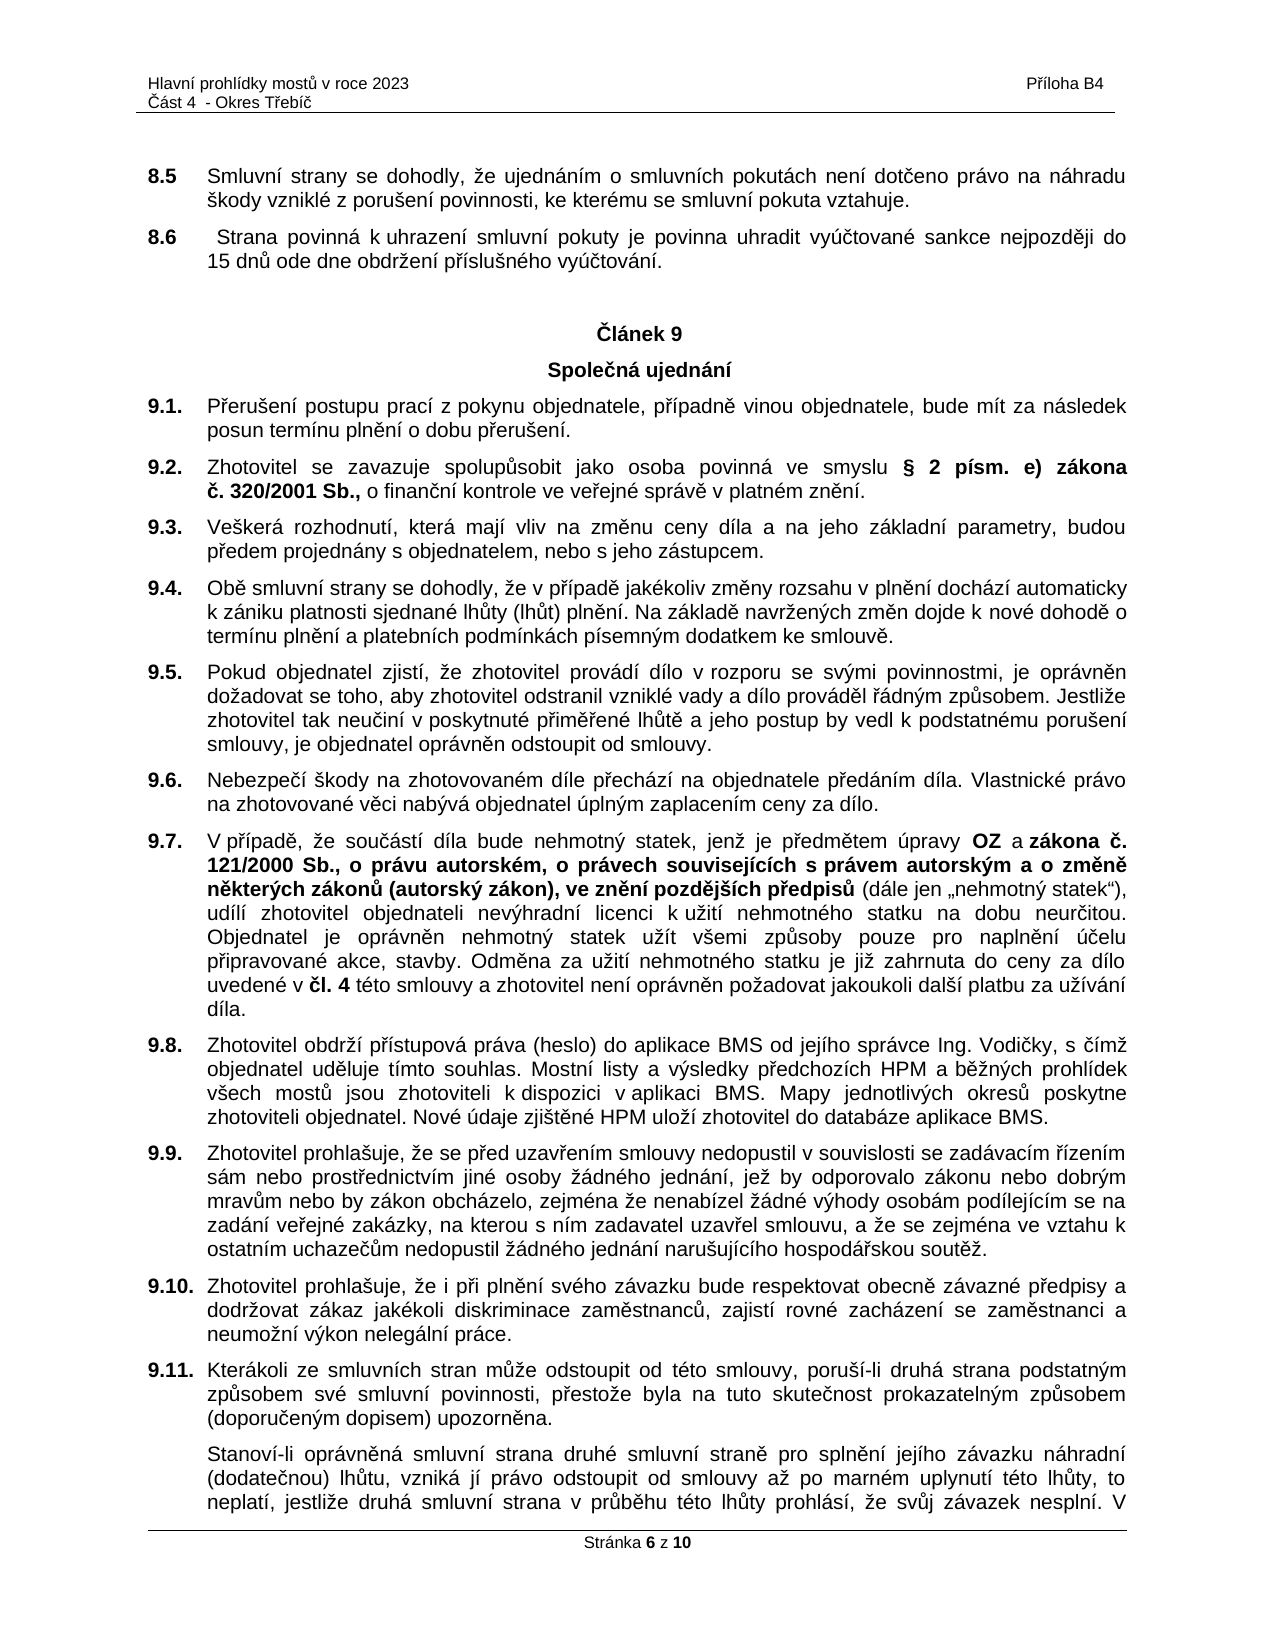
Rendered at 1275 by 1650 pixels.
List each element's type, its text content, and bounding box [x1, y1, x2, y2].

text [207, 1442, 1127, 1514]
list Zhotovitel prohlašuje, že i při plnění svého závazku bude respektovat obecně závazné předpisy a dodržovat zákaz jakékoli diskriminace zaměstnanců, zajistí rovné zacházení se zaměstnanci a neumožní výkon nelegální práce. [148, 1273, 1127, 1345]
list Zhotovitel obdrží přístupová práva (heslo) do aplikace BMS od jejího správce Ing. Vodičky, s čímž objednatel uděluje tímto souhlas. Mostní listy a výsledky předchozích HPM a běžných prohlídek všech mostů jsou zhotoviteli k dispozici v aplikaci BMS. Mapy jednotlivých okresů poskytne zhotoviteli objednatel. Nové údaje zjištěné HPM uloží zhotovitel do databáze aplikace BMS. [148, 1033, 1127, 1129]
list Přerušení postupu prací z pokynu objednatele, případně vinou objednatele, bude mít za následek posun termínu plnění o dobu přerušení. [148, 394, 1127, 442]
list Společná ujednání [148, 358, 1131, 382]
list Veškerá rozhodnutí, která mají vliv na změnu ceny díla a na jeho základní parametry, budou předem projednány s objednatelem, nebo s jeho zástupcem. [148, 515, 1127, 563]
list Zhotovitel prohlašuje, že se před uzavřením smlouvy nedopustil v souvislosti se zadávacím řízením sám nebo prostřednictvím jiné osoby žádného jednání, jež by odporovalo zákonu nebo dobrým mravům nebo by zákon obcházelo, zejména že nenabízel žádné výhody osobám podílejícím se na zadání veřejné zakázky, na kterou s ním zadavatel uzavřel smlouvu, a že se zejména ve vztahu k ostatním uchazečům nedopustil žádného jednání narušujícího hospodářskou soutěž. [148, 1141, 1127, 1261]
list Smluvní strany se dohodly, že ujednáním o smluvních pokutách není dotčeno právo na náhradu škody vzniklé z porušení povinnosti, ke kterému se smluvní pokuta vztahuje. [148, 164, 1127, 212]
list Strana povinná k uhrazení smluvní pokuty je povinna uhradit vyúčtované sankce nejpozději do 15 dnů ode dne obdržení příslušného vyúčtování. [148, 224, 1127, 272]
list Pokud objednatel zjistí, že zhotovitel provádí dílo v rozporu se svými povinnostmi, je oprávněn dožadovat se toho, aby zhotovitel odstranil vzniklé vady a dílo prováděl řádným způsobem. Jestliže zhotovitel tak neučiní v poskytnuté přiměřené lhůtě a jeho postup by vedl k podstatnému porušení smlouvy, je objednatel oprávněn odstoupit od smlouvy. [148, 660, 1127, 756]
list Zhotovitel se zavazuje spolupůsobit jako osoba povinná ve smyslu § 2 písm. e) zákona č. 320/2001 Sb., o finanční kontrole ve veřejné správě v platném znění. [148, 455, 1127, 503]
list Kterákoli ze smluvních stran může odstoupit od této smlouvy, poruší-li druhá strana podstatným způsobem své smluvní povinnosti, přestože byla na tuto skutečnost prokazatelným způsobem (doporučeným dopisem) upozorněna. [148, 1358, 1127, 1430]
list Článek 9 [148, 321, 1131, 345]
list Obě smluvní strany se dohodly, že v případě jakékoliv změny rozsahu v plnění dochází automaticky k zániku platnosti sjednané lhůty (lhůt) plnění. Na základě navržených změn dojde k nové dohodě o termínu plnění a platebních podmínkách písemným dodatkem ke smlouvě. [148, 576, 1127, 647]
list V případě, že součástí díla bude nehmotný statek, jenž je předmětem úpravy OZ a zákona č. 121/2000 Sb., o právu autorském, o právech souvisejících s právem autorským a o změně některých zákonů (autorský zákon), ve znění pozdějších předpisů (dále jen „nehmotný statek“), udílí zhotovitel objednateli nevýhradní licenci k užití nehmotného statku na dobu neurčitou. Objednatel je oprávněn nehmotný statek užít všemi způsoby pouze pro naplnění účelu připravované akce, stavby. Odměna za užití nehmotného statku je již zahrnuta do ceny za dílo uvedené v čl. 4 této smlouvy a zhotovitel není oprávněn požadovat jakoukoli další platbu za užívání díla. [148, 829, 1127, 1020]
list Nebezpečí škody na zhotovovaném díle přechází na objednatele předáním díla. Vlastnické právo na zhotovované věci nabývá objednatel úplným zaplacením ceny za dílo. [148, 768, 1127, 816]
